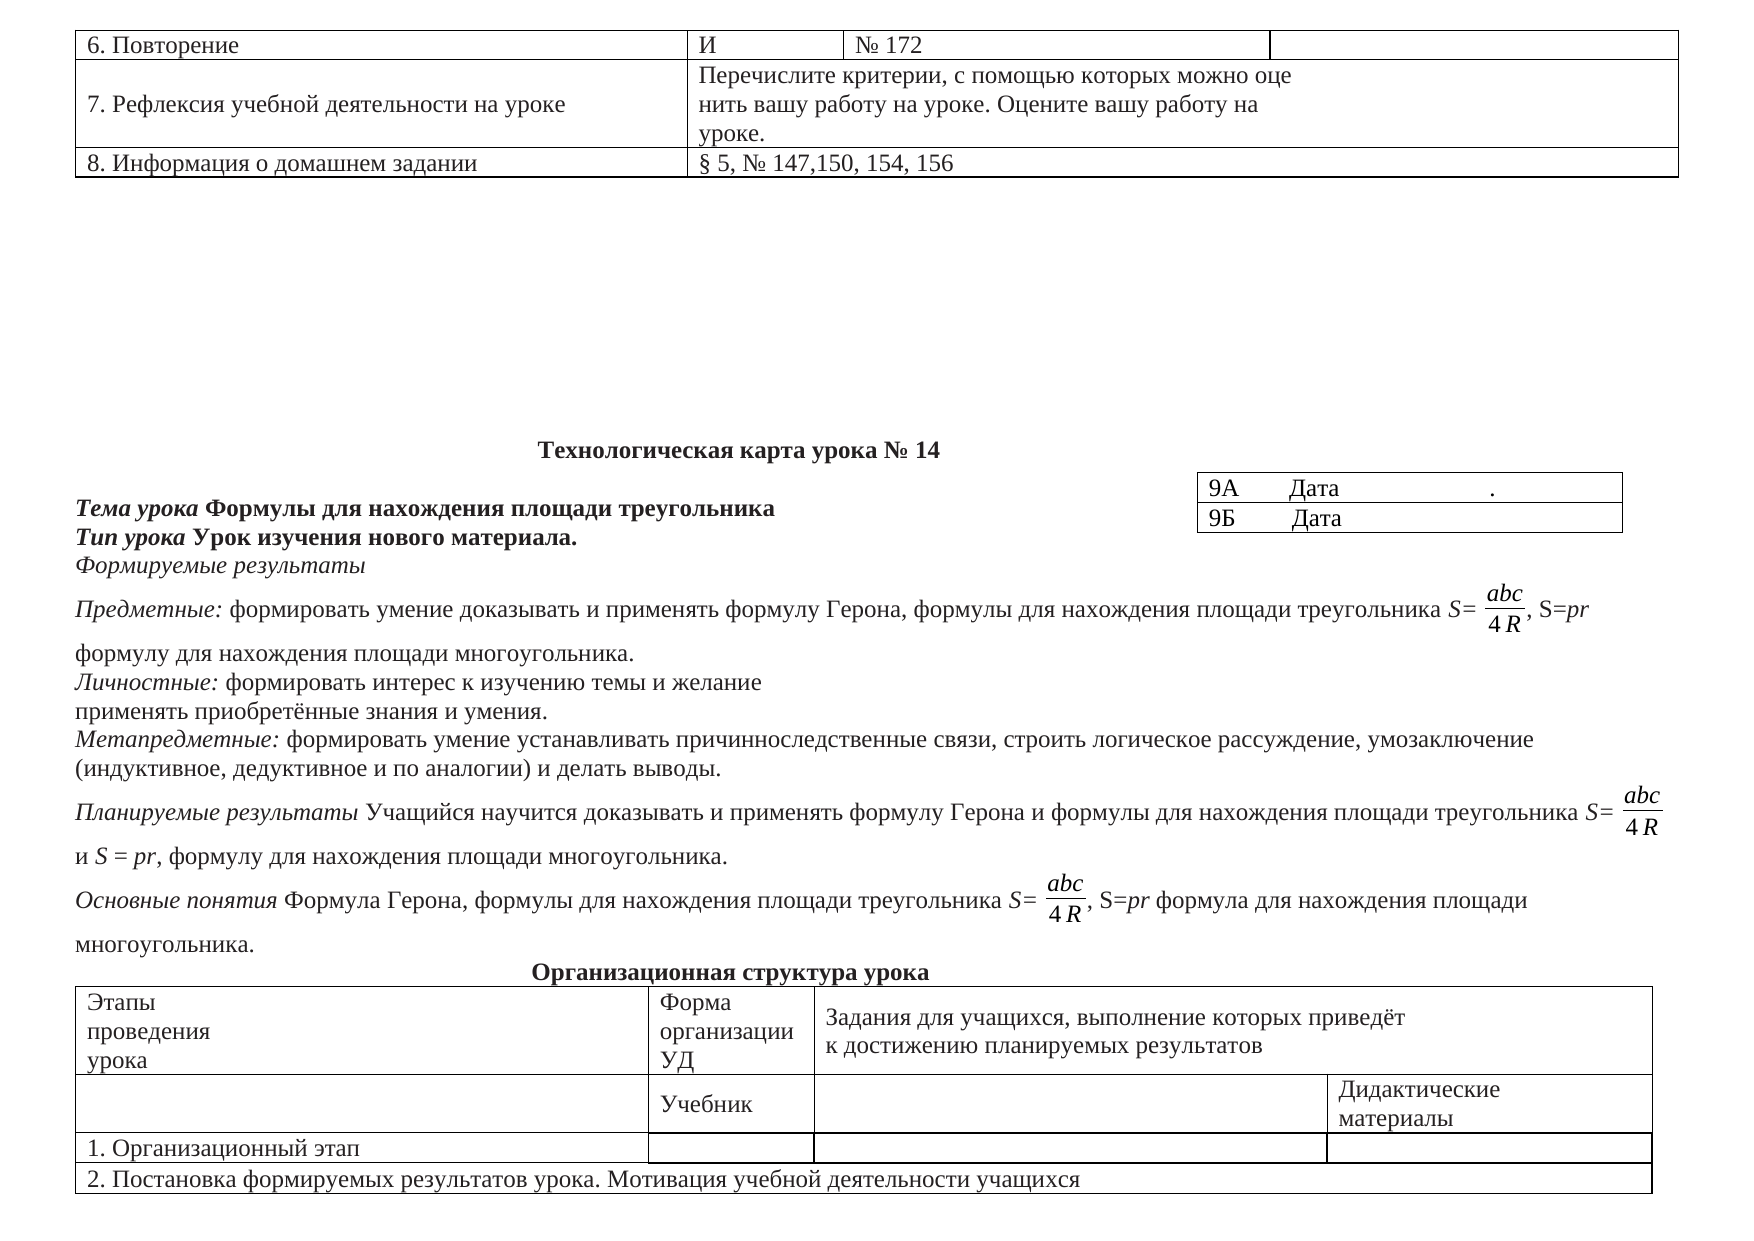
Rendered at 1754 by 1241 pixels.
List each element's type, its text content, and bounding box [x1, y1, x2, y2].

table_cell 9Б Дата [1198, 503, 1622, 532]
table_cell 6. Повторение [76, 31, 687, 59]
table_header Форма организации УД [649, 987, 814, 1073]
table_cell 1. Организационный этап [76, 1133, 648, 1162]
table_cell Дидактические материалы [1328, 1075, 1652, 1132]
table_cell 2. Постановка формируемых результатов урока. Мотивация учебной деятельности учащихся [76, 1163, 1651, 1193]
table_cell [76, 1075, 648, 1132]
table_cell Учебник [649, 1075, 814, 1132]
table_cell [815, 1075, 1327, 1132]
table_header Этапы проведения урока [76, 987, 648, 1073]
text Технологическая карта урока № 14 [75, 436, 1679, 464]
table_cell 7. Рефлексия учебной деятельности на уроке [76, 60, 687, 147]
table_cell [1271, 31, 1678, 59]
table_cell [815, 1134, 1326, 1162]
table_header Задания для учащихся, выполнение которых приведёт к достижению планируемых результатов [815, 987, 1652, 1073]
table_cell [1328, 1134, 1651, 1162]
table_header 9А Дата . [1198, 473, 1622, 502]
table_cell № 172 [844, 31, 1269, 59]
table_cell Перечислите критерии, с помощью которых можно оце нить вашу работу на уроке. Оцените вашу работу на уроке. [688, 60, 1678, 147]
table_cell И [688, 31, 843, 59]
table_cell 8. Информация о домашнем задании [76, 148, 687, 176]
text Тема урока Формулы для нахождения площади треугольника Тип урока Урок изучения нового материала. Формируемые результаты Предметные: формировать умение доказывать и применять формулу Герона, формулы для нахождения площади треугольника S= , S=pr формулу для нахождения площади многоугольника. Личностные: формировать интерес к изучению темы и желание применять приобретённые знания и умения. Метапредметные: формировать умение устанавливать причинноследственные связи, строить логическое рассуждение, умозаключение (индуктивное, дедуктивное и по аналогии) и делать выводы. Планируемые результаты Учащийся научится доказывать и применять формулу Герона и формулы для нахождения площади треугольника S= и S = pr, формулу для нахождения площади многоугольника. Основные понятия Формула Герона, формулы для нахождения площади треугольника S= , S=pr формула для нахождения площади многоугольника. Организационная структура урока [75, 464, 1679, 986]
table_cell [649, 1134, 813, 1162]
table_cell § 5, № 147,150, 154, 156 [688, 148, 1678, 176]
